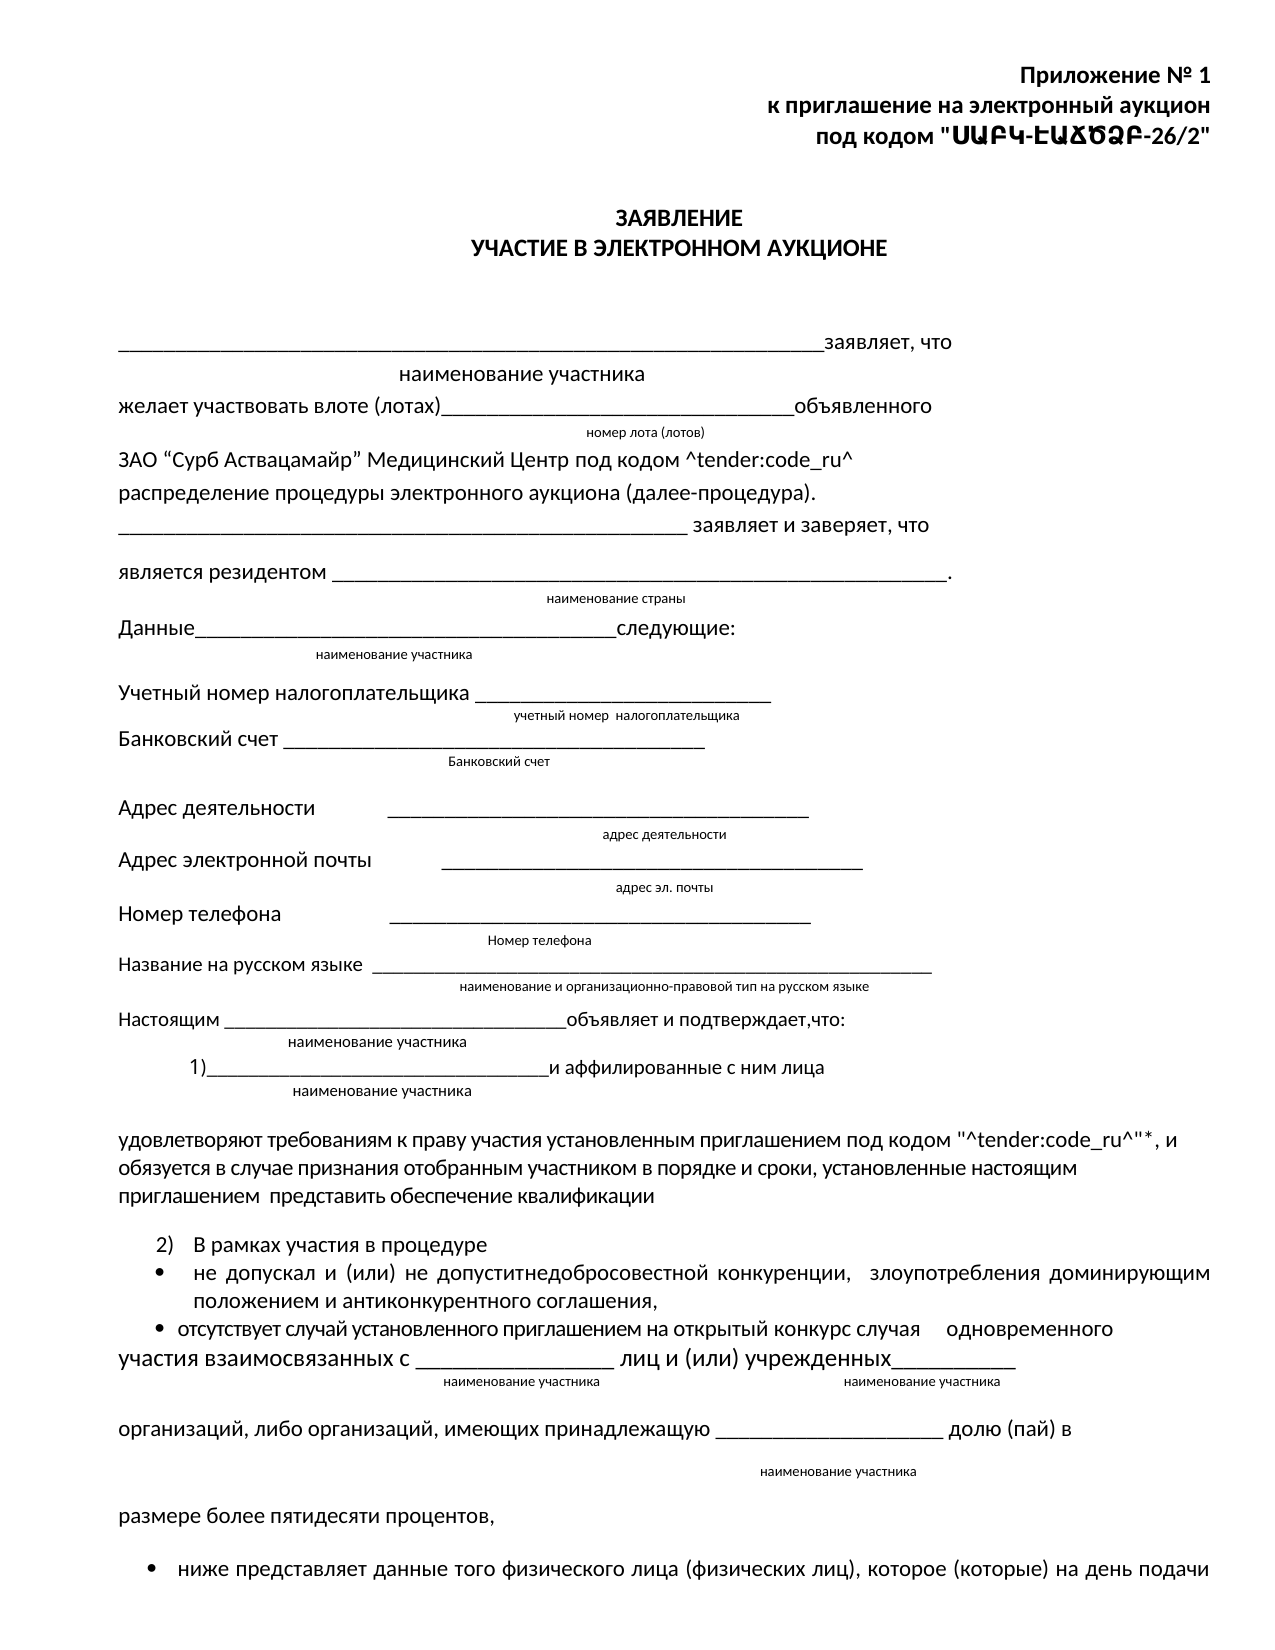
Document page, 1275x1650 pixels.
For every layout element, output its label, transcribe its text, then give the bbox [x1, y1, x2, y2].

list отсутствует случай установленного приглашением на открытый конкурс случая одновременного [156, 1314, 1211, 1342]
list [148, 1554, 1211, 1582]
text Название на русском языке ______________________________________________________ [118, 951, 1211, 977]
text удовлетворяют требованиям к праву участия установленным приглашением под кодом "^tender:code_ru^"*, и обязуется в случае признания отобранным участником в порядке и сроки, установленные настоящим приглашением представить обеспечение квалификации [118, 1125, 1211, 1209]
text Банковский счет _____________________________________ [118, 724, 1211, 752]
text 1)_________________________________и аффилированные с ним лица [118, 1052, 1211, 1080]
text Номер телефона _____________________________________ [118, 899, 1211, 927]
text Банковский счет [118, 752, 1211, 770]
text Учетный номер налогоплательщика __________________________ [118, 678, 1211, 706]
text наименование участника [118, 1080, 1211, 1101]
text наименование участника [118, 1462, 1211, 1480]
text УЧАСТИЕ В ЭЛЕКТРОННОМ АУКЦИОНЕ [148, 232, 1211, 263]
text учетный номер налогоплательщика [118, 706, 1211, 724]
text организаций, либо организаций, имеющих принадлежащую ____________________ долю (пай) в [118, 1414, 1211, 1442]
text ЗАО “Сурб Аствацамайр” Медицинский Центр под кодом ^tender:code_ru^ [118, 445, 1211, 473]
text ______________________________________________________________заявляет, что [118, 327, 1211, 355]
text наименование участника [118, 645, 1211, 663]
text Приложение № 1 [118, 59, 1211, 89]
text желает участвовать влоте (лотах)_______________________________объявленного [118, 391, 1211, 419]
text к приглашение на электронный аукцион [148, 89, 1211, 120]
list не допускал и (или) не допуститнедобросовестной конкуренции, злоупотребления доминирующим положением и антиконкурентного соглашения, [156, 1258, 1211, 1314]
text номер лота (лотов) [576, 423, 1211, 441]
text размере более пятидесяти процентов, [118, 1501, 1211, 1529]
text Номер телефона [487, 931, 1211, 949]
text __________________________________________________ заявляет и заверяет, что [118, 510, 1211, 538]
text Настоящим _________________________________объявляет и подтверждает,что: [118, 1006, 1211, 1032]
text ЗАЯВЛЕНИЕ [148, 202, 1211, 232]
text наименование и организационно-правовой тип на русском языке [118, 977, 1211, 994]
text участия взаимосвязанных с ________________ лиц и (или) учрежденных__________ [118, 1342, 1211, 1372]
text адрес деятельности [118, 825, 1211, 843]
list В рамках участия в процедуре [156, 1230, 1211, 1258]
text наименование участника [399, 359, 1211, 387]
text наименование участника наименование участника [443, 1372, 1211, 1390]
text наименование страны [546, 589, 1211, 607]
text Адрес электронной почты _____________________________________ [118, 846, 1211, 874]
text Данные_____________________________________следующие: [118, 613, 1211, 641]
text Адрес деятельности _____________________________________ [118, 793, 1211, 821]
text под кодом "ՍԱԲԿ-ԷԱՃԾՁԲ-26/2" [148, 120, 1211, 151]
text распределение процедуры электронного аукциона (далее-процедура). [118, 478, 1211, 506]
text является резидентом ______________________________________________________. [118, 557, 1211, 585]
text адрес эл. почты [118, 878, 1211, 896]
text наименование участника [118, 1032, 1211, 1052]
